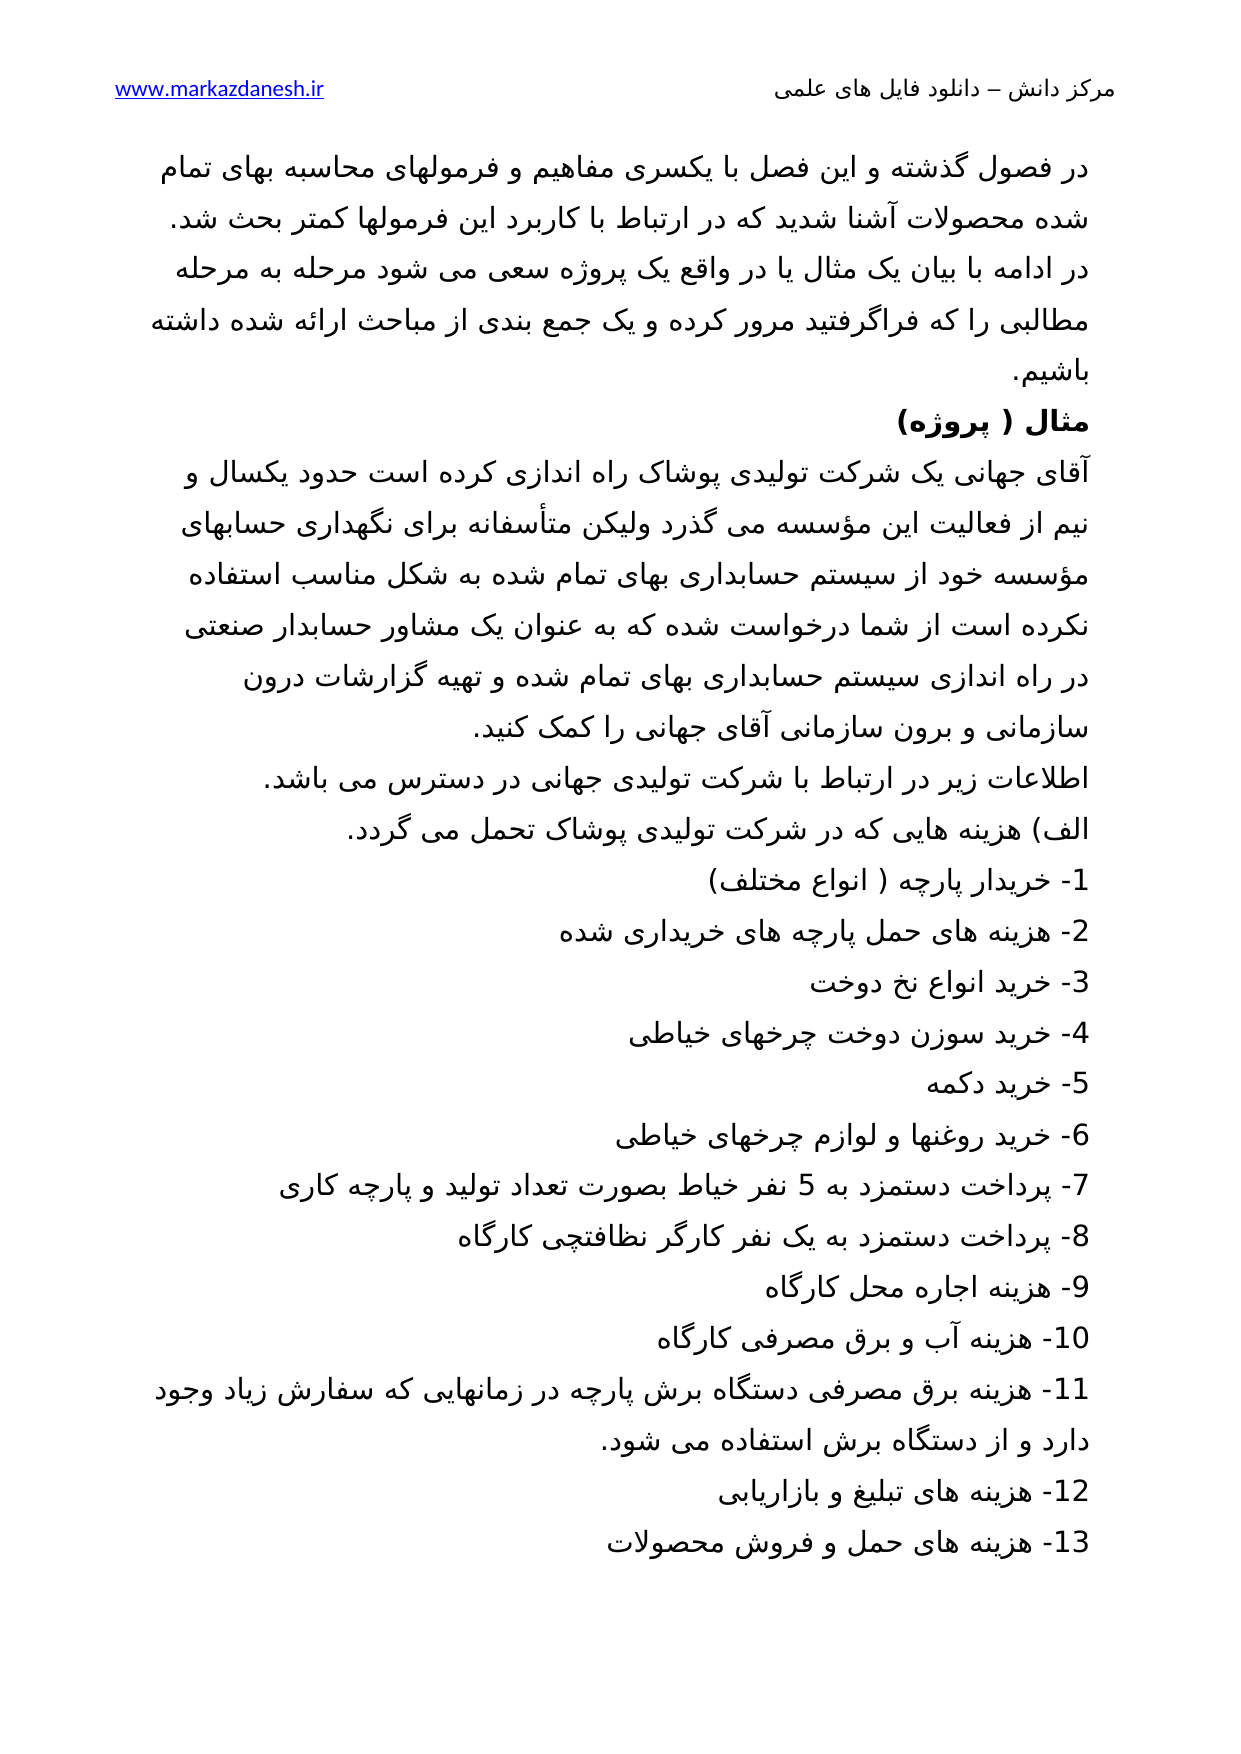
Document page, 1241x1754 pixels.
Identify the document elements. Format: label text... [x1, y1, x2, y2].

text در فصول گذشته و این فصل با یکسری مفاهیم و فرمولهای محاسبه بهای تمام شده محصولات آشنا شدید که در ارتباط با کاربرد این فرمولها کمتر بحث شد. [150, 150, 1090, 235]
text 5- خرید دکمه [150, 1067, 1090, 1101]
text 13- هزینه های حمل و فروش محصولات [150, 1525, 1090, 1559]
text 8- پرداخت دستمزد به یک نفر کارگر نظافتچی کارگاه [150, 1220, 1090, 1254]
text مثال ( پروژه) [150, 405, 1090, 439]
text 6- خرید روغنها و لوازم چرخهای خیاطی [150, 1118, 1090, 1152]
text 11- هزینه برق مصرفی دستگاه برش پارچه در زمانهایی که سفارش زیاد وجود دارد و از دستگاه برش استفاده می شود. [150, 1372, 1090, 1457]
text اطلاعات زیر در ارتباط با شرکت تولیدی جهانی در دسترس می باشد. [150, 761, 1090, 795]
text الف) هزینه هایی که در شرکت تولیدی پوشاک تحمل می گردد. [150, 812, 1090, 846]
text 4- خرید سوزن دوخت چرخهای خیاطی [150, 1016, 1090, 1050]
text 2- هزینه های حمل پارچه های خریداری شده [150, 914, 1090, 948]
text 12- هزینه های تبلیغ و بازاریابی [150, 1474, 1090, 1508]
text 1- خریدار پارچه ( انواع مختلف) [150, 863, 1090, 897]
text 10- هزینه آب و برق مصرفی کارگاه [150, 1322, 1090, 1356]
text 9- هزینه اجاره محل کارگاه [150, 1271, 1090, 1304]
text 7- پرداخت دستمزد به 5 نفر خیاط بصورت تعداد تولید و پارچه کاری [150, 1169, 1090, 1203]
text در ادامه با بیان یک مثال یا در واقع یک پروژه سعی می شود مرحله به مرحله مطالبی را که فراگرفتید مرور کرده و یک جمع بندی از مباحث ارائه شده داشته باشیم. [150, 252, 1090, 388]
text 3- خرید انواع نخ دوخت [150, 965, 1090, 999]
text آقای جهانی یک شرکت تولیدی پوشاک راه اندازی کرده است حدود یکسال و نیم از فعالیت این مؤسسه می گذرد ولیکن متأسفانه برای نگهداری حسابهای مؤسسه خود از سیستم حسابداری بهای تمام شده به شکل مناسب استفاده نکرده است از شما درخواست شده که به عنوان یک مشاور حسابدار صنعتی در راه اندازی سیستم حسابداری بهای تمام شده و تهیه گزارشات درون سازمانی و برون سازمانی آقای جهانی را کمک کنید. [150, 456, 1090, 744]
